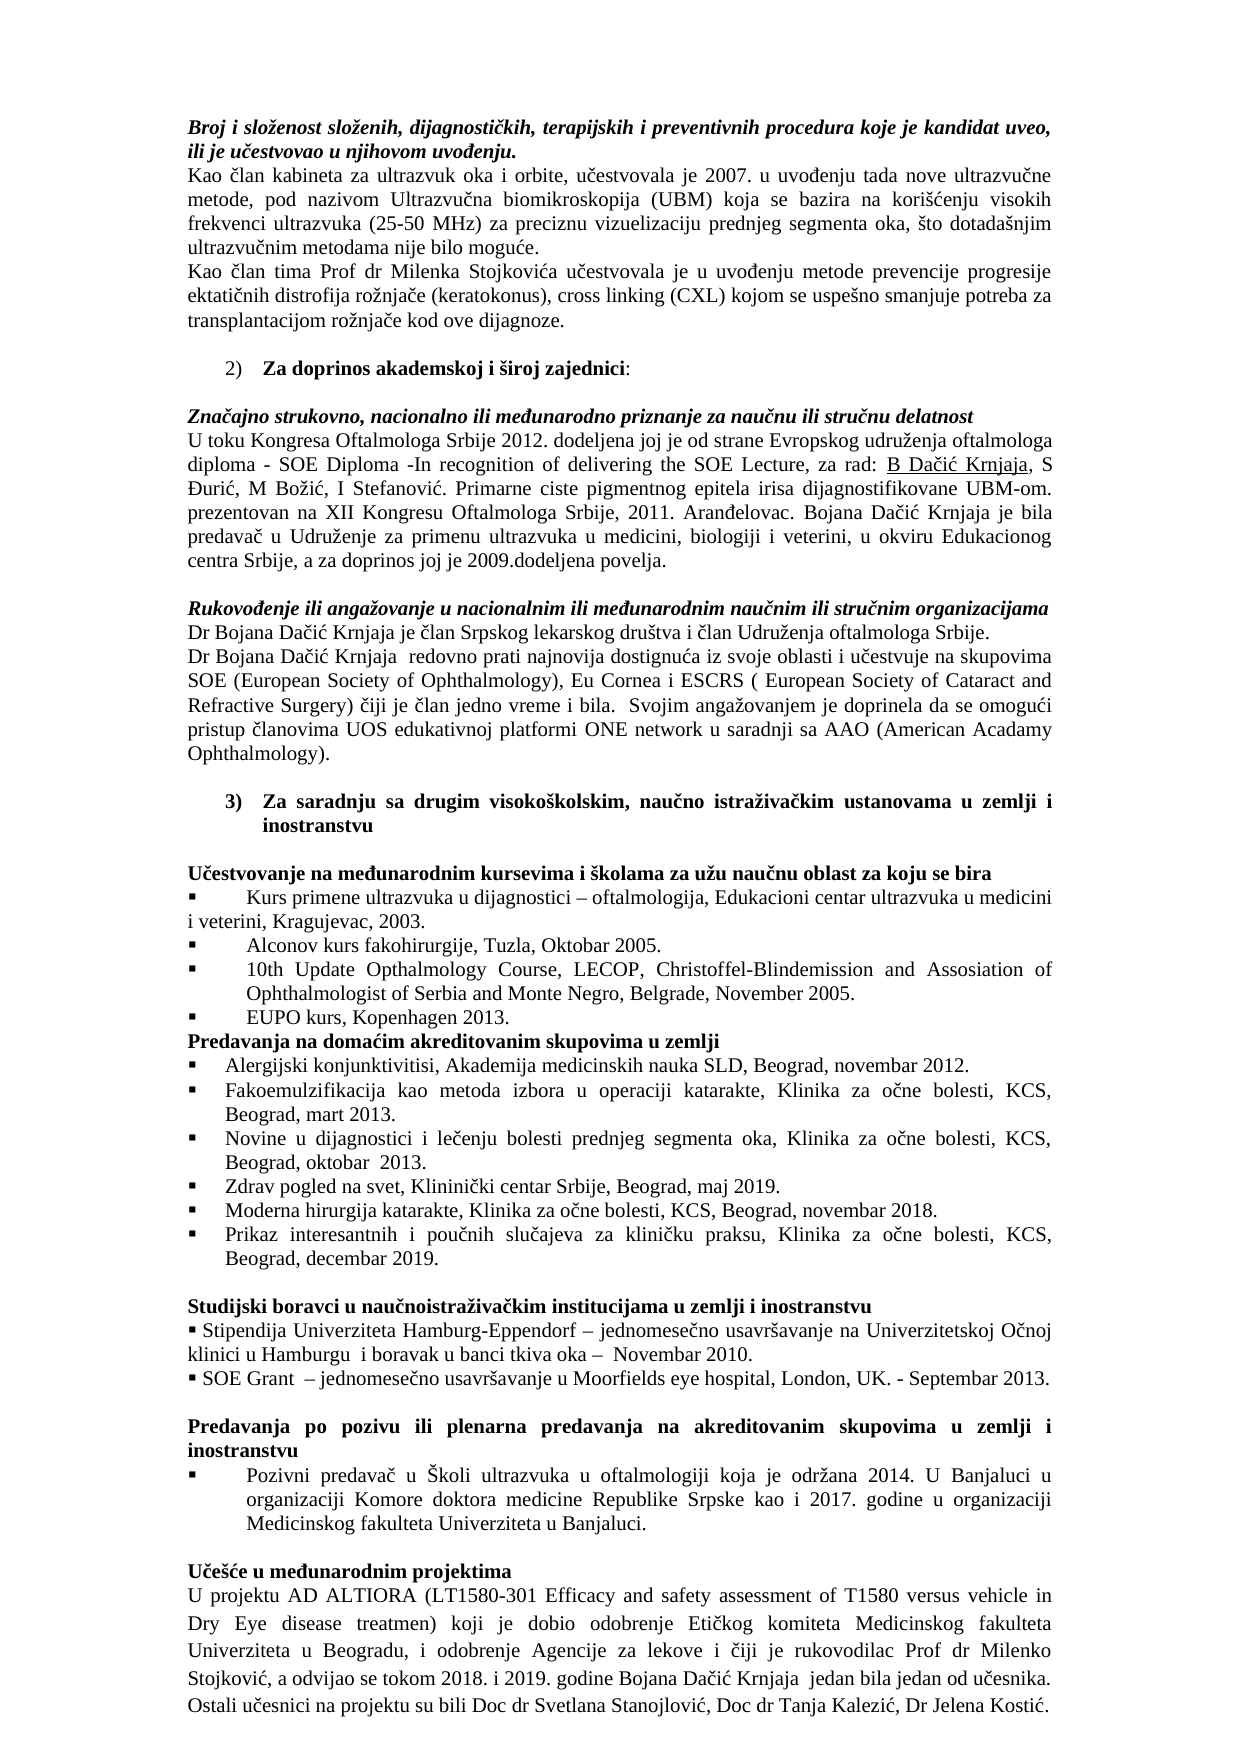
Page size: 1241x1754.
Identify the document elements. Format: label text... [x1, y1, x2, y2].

list Fakoemulzifikacija kao metoda izbora u operaciji katarakte, Klinika za očne bolesti, KCS, Beograd, mart 2013. [187, 1077, 1053, 1126]
list Za doprinos akademskoj i široj zajednici: [225, 356, 1053, 380]
text U toku Kongresa Oftalmologa Srbije 2012. dodeljena joj je od strane Evropskog udruženja oftalmologa diploma - SOE Diploma -In recognition of delivering the SOE Lecture, za rad: B Dačić Krnjaja, S Đurić, M Božić, I Stefanović. Primarne ciste pigmentnog epitela irisa dijagnostifikovane UBM-om. prezentovan na XII Kongresu Oftalmologa Srbije, 2011. Aranđelovac. Bojana Dačić Krnjaja je bila predavač u Udruženje za primenu ultrazvuka u medicini, biologiji i veterini, u okviru Edukacionog centra Srbije, a za doprinos joj je 2009.dodeljena povelja. [187, 428, 1053, 572]
list Alergijski konjunktivitisi, Akademija medicinskih nauka SLD, Beograd, novembar 2012. [187, 1053, 1053, 1077]
list Moderna hirurgija katarakte, Klinika za očne bolesti, KCS, Beograd, novembar 2018. [187, 1198, 1053, 1222]
text Dr Bojana Dačić Krnjaja je član Srpskog lekarskog društva i član Udruženja oftalmologa Srbije. [187, 620, 1053, 644]
list Pozivni predavač u Školi ultrazvuka u oftalmologiji koja je održana 2014. U Banjaluci u organizaciji Komore doktora medicine Republike Srpske kao i 2017. godine u organizaciji Medicinskog fakulteta Univerziteta u Banjaluci. [187, 1462, 1053, 1535]
text Dr Bojana Dačić Krnjaja redovno prati najnovija dostignuća iz svoje oblasti i učestvuje na skupovima SOE (European Society of Ophthalmology), Eu Cornea i ESCRS ( European Society of Cataract and Refractive Surgery) čiji je član jedno vreme i bila. Svojim angažovanjem je doprinela da se omogući pristup članovima UOS edukativnoj platformi ОNE network u saradnji sа AAO (American Acadamy Ophthalmology). [187, 644, 1053, 765]
list Stipendija Univerziteta Hamburg-Eppendorf – jednomesečno usavršavanje na Univerzitetskoj Očnoj klinici u Hamburgu i boravak u banci tkiva oka – Novembar 2010. [187, 1318, 1053, 1366]
text Učešće u međunarodnim projektima [187, 1559, 1053, 1583]
text Kao član kabineta za ultrazvuk oka i orbite, učestvovala je 2007. u uvođenju tada nove ultrazvučne metode, pod nazivom Ultrazvučna biomikroskopija (UBM) koja se bazira na korišćenju visokih frekvenci ultrazvuka (25-50 MHz) za preciznu vizuelizaciju prednjeg segmenta oka, što dotadašnjim ultrazvučnim metodama nije bilo moguće. [187, 163, 1053, 259]
list Kurs primene ultrazvuka u dijagnostici – oftalmologija, Edukacioni centar ultrazvuka u medicini i veterini, Kragujevac, 2003. [187, 885, 1053, 933]
text U projektu AD ALTIORA (LT1580-301 Efficacy and safety assessment of T1580 versus vehicle in Dry Eye disease treatmen) koji je dobio odobrenje Etičkog komiteta Medicinskog fakulteta Univerziteta u Beogradu, i odobrenje Agencije za lekove i čiji je rukovodilac Prof dr Milenko Stojković, a odvijao se tokom 2018. i 2019. godine Bojana Dačić Krnjaja jedan bila jedan od učesnika. Ostali učesnici na projektu su bili Doc dr Svetlana Stanojlović, Doc dr Tanja Kalezić, Dr Jelena Kostić. [187, 1583, 1053, 1717]
text Predavanja na domaćim akreditovanim skupovima u zemlji [187, 1029, 1053, 1053]
list Učestvovanje na međunarodnim kursevima i školama za užu naučnu oblast za koju se bira [187, 861, 1053, 885]
list Prikaz interesantnih i poučnih slučajeva za kliničku praksu, Klinika za očne bolesti, KCS, Beograd, decembar 2019. [187, 1222, 1053, 1270]
list 10th Update Opthalmology Course, LECOP, Christoffel-Blindemission and Assosiation of Ophthalmologist of Serbia and Monte Negro, Belgrade, November 2005. [187, 957, 1053, 1005]
text Kao član tima Prof dr Milenka Stojkovića učestvovala je u uvođenju metode prevencije progresije ektatičnih distrofija rožnjače (keratokonus), cross linking (CXL) kojom se uspešno smanjuje potreba za transplantacijom rožnjače kod ove dijagnoze. [187, 259, 1053, 332]
text Studijski boravci u naučnoistraživačkim institucijama u zemlji i inostranstvu [187, 1294, 1053, 1318]
text Rukovođenje ili angažovanje u nacionalnim ili međunarodnim naučnim ili stručnim organizacijama [187, 596, 1053, 620]
list Alconov kurs fakohirurgije, Tuzla, Oktobar 2005. [187, 933, 1053, 957]
text Broj i složenost složenih, dijagnostičkih, terapijskih i preventivnih procedura koje je kandidat uveo, ili je učestvovao u njihovom uvođenju. [187, 115, 1053, 163]
list EUPO kurs, Kopenhagen 2013. [187, 1005, 1053, 1029]
list Značajno strukovno, nacionalno ili međunarodno priznanje za naučnu ili stručnu delatnost [187, 404, 1053, 428]
list Za saradnju sa drugim visokoškolskim, naučno istraživačkim ustanovama u zemlji i inostranstvu [225, 789, 1053, 837]
list SOE Grant – jednomesečno usavršavanje u Moorfields eye hospital, London, UK. - Septembar 2013. [187, 1366, 1053, 1390]
text Predavanja po pozivu ili plenarna predavanja na akreditovanim skupovima u zemlji i inostranstvu [187, 1414, 1053, 1462]
list Novine u dijagnostici i lečenju bolesti prednjeg segmenta oka, Klinika za očne bolesti, KCS, Beograd, oktobar 2013. [187, 1126, 1053, 1174]
list Zdrav pogled na svet, Klininički centar Srbije, Beograd, maj 2019. [187, 1174, 1053, 1198]
